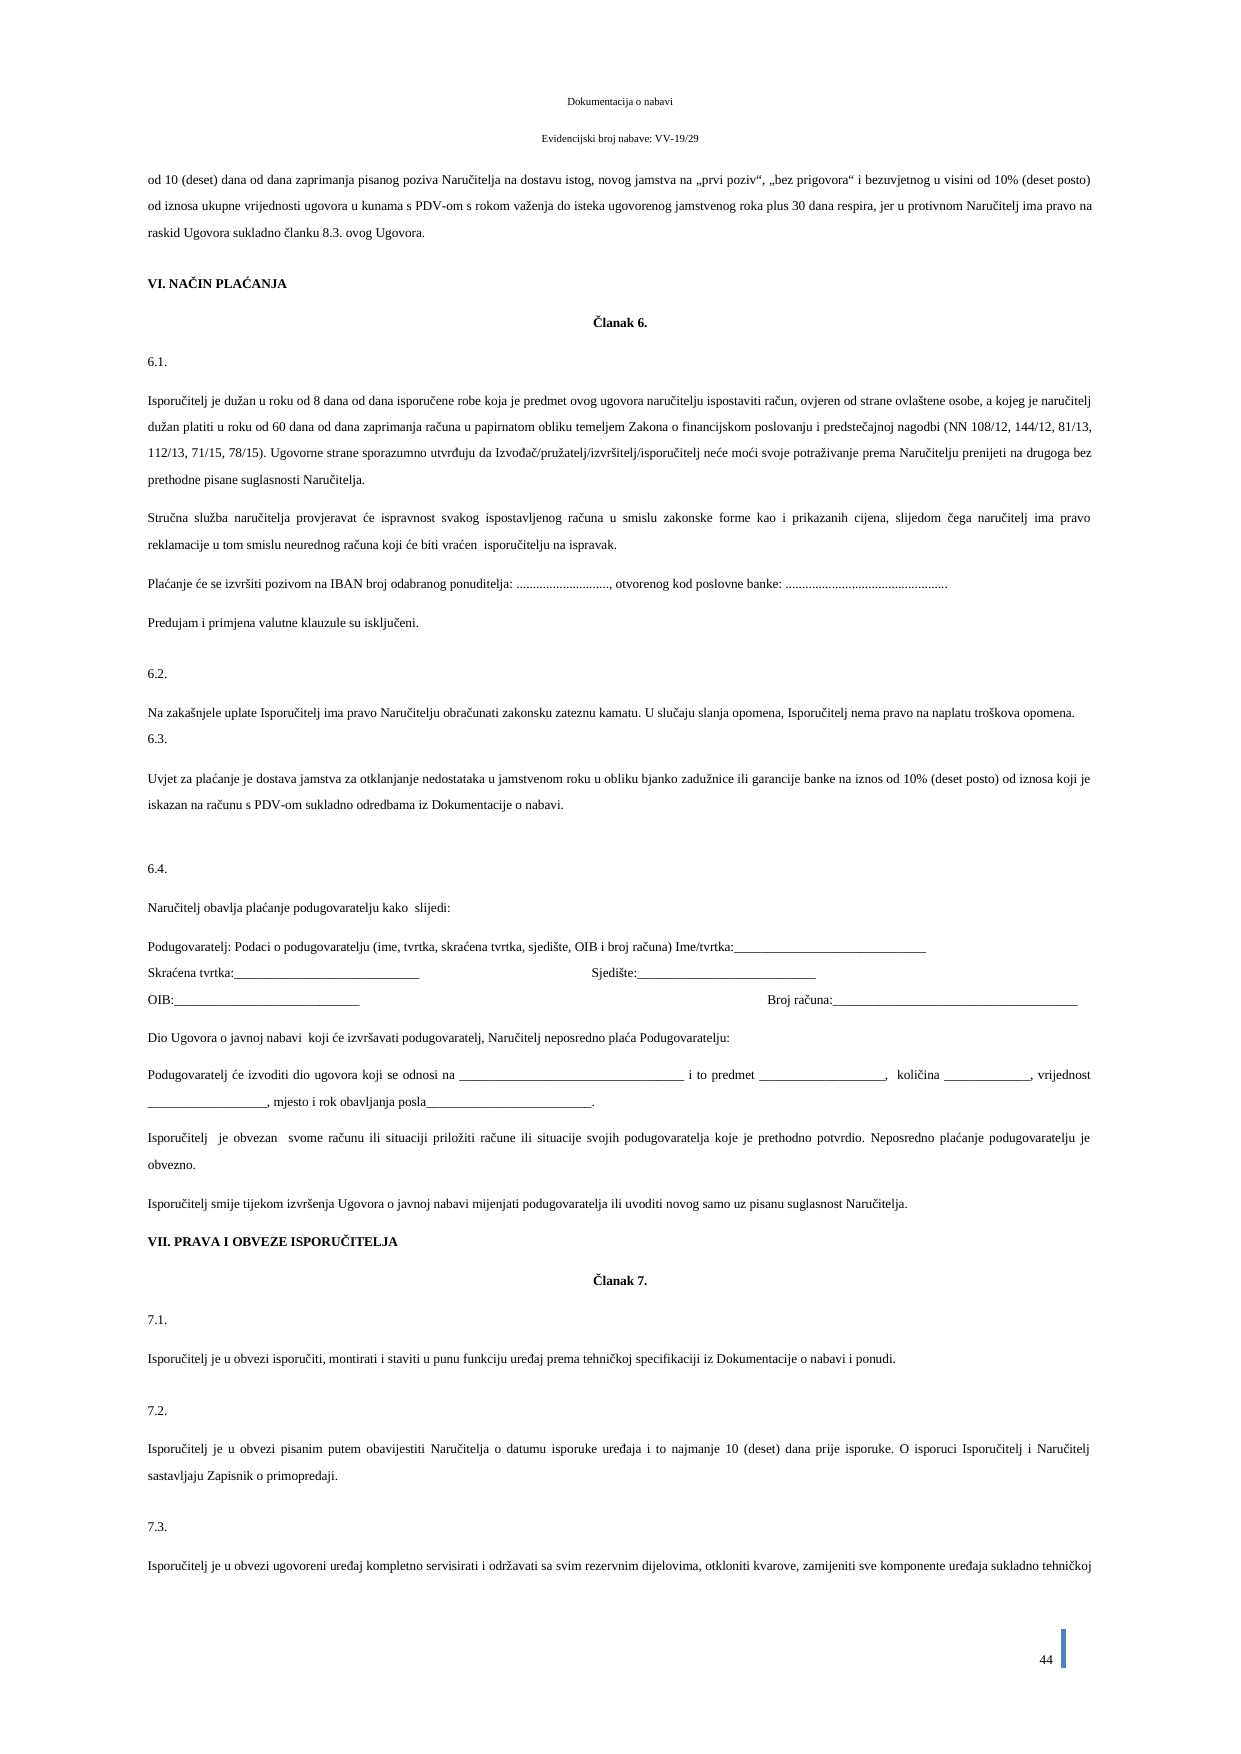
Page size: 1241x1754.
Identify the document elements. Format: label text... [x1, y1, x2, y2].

text 6.4. [147, 850, 1093, 877]
text Isporučitelj je u obvezi pisanim putem obavijestiti Naručitelja o datumu isporuke uređaja i to najmanje 10 (deset) dana prije isporuke. O isporuci Isporučitelj i Naručitelj sastavljaju Zapisnik o primopredaji. [147, 1430, 1093, 1483]
text 7.2. [147, 1391, 1093, 1418]
text Isporučitelj je u obvezi isporučiti, montirati i staviti u punu funkciju uređaj prema tehničkoj specifikaciji iz Dokumentacije o nabavi i ponudi. [147, 1340, 1093, 1366]
text 6.3. [147, 720, 1093, 747]
text Predujam i primjena valutne klauzule su isključeni. [147, 603, 1093, 630]
text Isporučitelj je dužan u roku od 8 dana od dana isporučene robe koja je predmet ovog ugovora naručitelju ispostaviti račun, ovjeren od strane ovlaštene osobe, a kojeg je naručitelj dužan platiti u roku od 60 dana od dana zaprimanja računa u papirnatom obliku temeljem Zakona o financijskom poslovanju i predstečajnoj nagodbi (NN 108/12, 144/12, 81/13, 112/13, 71/15, 78/15). Ugovorne strane sporazumno utvrđuju da Izvođač/pružatelj/izvršitelj/isporučitelj neće moći svoje potraživanje prema Naručitelju prenijeti na drugoga bez prethodne pisane suglasnosti Naručitelja. [147, 382, 1093, 487]
text 6.2. [147, 655, 1093, 681]
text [147, 1547, 1093, 1573]
text 7.1. [147, 1301, 1093, 1327]
text Članak 6. [147, 304, 1093, 330]
text Isporučitelj smije tijekom izvršenja Ugovora o javnoj nabavi mijenjati podugovaratelja ili uvoditi novog samo uz pisanu suglasnost Naručitelja. [147, 1184, 1093, 1211]
text Podugovaratelj će izvoditi dio ugovora koji se odnosi na __________________________________ i to predmet ___________________, količina _____________, vrijednost __________________, mjesto i rok obavljanja posla_________________________. [147, 1056, 1093, 1109]
text Uvjet za plaćanje je dostava jamstva za otklanjanje nedostataka u jamstvenom roku u obliku bjanko zadužnice ili garancije banke na iznos od 10% (deset posto) od iznosa koji je iskazan na računu s PDV-om sukladno odredbama iz Dokumentacije o nabavi. [147, 760, 1093, 813]
text Dio Ugovora o javnoj nabavi koji će izvršavati podugovaratelj, Naručitelj neposredno plaća Podugovaratelju: [147, 1019, 1093, 1046]
text VII. PRAVA I OBVEZE ISPORUČITELJA [147, 1223, 1093, 1250]
text Podugovaratelj: Podaci o podugovaratelju (ime, tvrtka, skraćena tvrtka, sjedište, OIB i broj računa) Ime/tvrtka:_____________________________ Skraćena tvrtka:____________________________ Sjedište:___________________________ OIB:____________________________ Broj računa:_____________________________________ [147, 928, 1093, 1007]
text VI. NAČIN PLAĆANJA [147, 265, 1093, 291]
text 7.3. [147, 1508, 1093, 1534]
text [147, 161, 1093, 240]
text 6.1. [147, 343, 1093, 369]
text Naručitelj obavlja plaćanje podugovaratelju kako slijedi: [147, 889, 1093, 915]
text Članak 7. [147, 1262, 1093, 1289]
text Isporučitelj je obvezan svome računu ili situaciji priložiti račune ili situacije svojih podugovaratelja koje je prethodno potvrdio. Neposredno plaćanje podugovaratelju je obvezno. [147, 1119, 1093, 1172]
text Stručna služba naručitelja provjeravat će ispravnost svakog ispostavljenog računa u smislu zakonske forme kao i prikazanih cijena, slijedom čega naručitelj ima pravo reklamacije u tom smislu neurednog računa koji će biti vraćen isporučitelju na ispravak. [147, 499, 1093, 552]
text Plaćanje će se izvršiti pozivom na IBAN broj odabranog ponuditelja: ............................, otvorenog kod poslovne banke: ................................................. [147, 565, 1093, 591]
text Na zakašnjele uplate Isporučitelj ima pravo Naručitelju obračunati zakonsku zateznu kamatu. U slučaju slanja opomena, Isporučitelj nema pravo na naplatu troškova opomena. [147, 694, 1093, 720]
